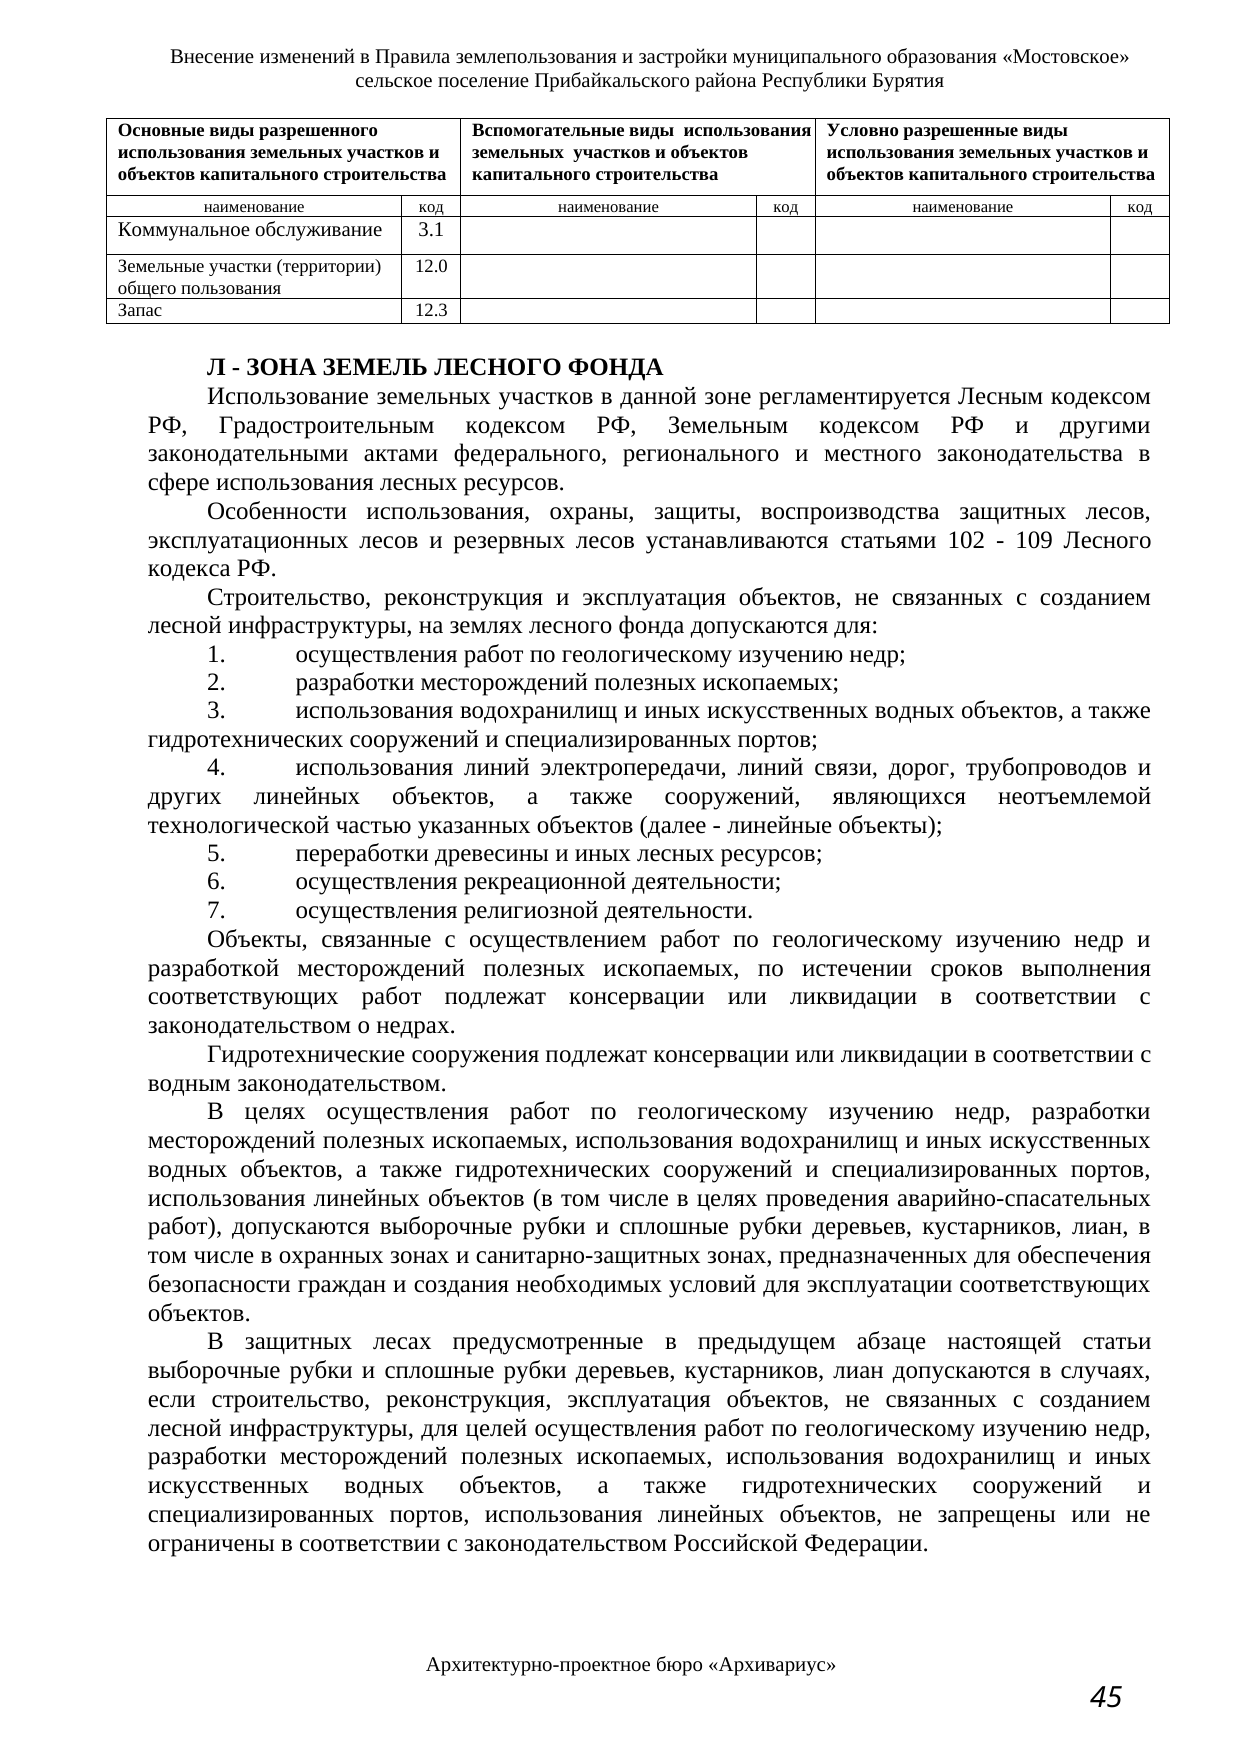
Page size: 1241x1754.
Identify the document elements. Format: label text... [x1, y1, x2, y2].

table_cell [757, 255, 815, 298]
table_header Условно разрешенные виды использования земельных участков и объектов капитального строительства [816, 119, 1169, 195]
table_cell 12.0 [402, 255, 460, 298]
text В защитных лесах предусмотренные в предыдущем абзаце настоящей статьи выборочные рубки и сплошные рубки деревьев, кустарников, лиан допускаются в случаях, если строительство, реконструкция, эксплуатация объектов, не связанных с созданием лесной инфраструктуры, для целей осуществления работ по геологическому изучению недр, разработки месторождений полезных ископаемых, использования водохранилищ и иных искусственных водных объектов, а также гидротехнических сооружений и специализированных портов, использования линейных объектов, не запрещены или не ограничены в соответствии с законодательством Российской Федерации. [148, 1326, 1152, 1556]
table_cell [1111, 217, 1169, 254]
table_cell [757, 217, 815, 254]
table_cell [1111, 255, 1169, 298]
table_cell [816, 217, 1110, 254]
table_cell [461, 299, 756, 322]
table_cell [816, 299, 1110, 322]
text Л - ЗОНА ЗЕМЕЛЬ ЛЕСНОГО ФОНДА [148, 352, 1152, 381]
table_cell [816, 255, 1110, 298]
text Особенности использования, охраны, защиты, воспроизводства защитных лесов, эксплуатационных лесов и резервных лесов устанавливаются статьями 102 - 109 Лесного кодекса РФ. [148, 496, 1152, 582]
table_header Вспомогательные виды использования земельных участков и объектов капитального строительства [461, 119, 815, 195]
text Использование земельных участков в данной зоне регламентируется Лесным кодексом РФ, Градостроительным кодексом РФ, Земельным кодексом РФ и другими законодательными актами федерального, регионального и местного законодательства в сфере использования лесных ресурсов. [148, 381, 1152, 496]
table_cell 12.3 [402, 299, 460, 322]
table_cell код [402, 196, 460, 216]
list использования водохранилищ и иных искусственных водных объектов, а также гидротехнических сооружений и специализированных портов; [148, 696, 1152, 753]
table_cell [461, 255, 756, 298]
text Строительство, реконструкция и эксплуатация объектов, не связанных с созданием лесной инфраструктуры, на землях лесного фонда допускаются для: [148, 582, 1152, 639]
list использования линий электропередачи, линий связи, дорог, трубопроводов и других линейных объектов, а также сооружений, являющихся неотъемлемой технологической частью указанных объектов (далее - линейные объекты); [148, 753, 1152, 839]
table_cell код [1111, 196, 1169, 216]
text Гидротехнические сооружения подлежат консервации или ликвидации в соответствии с водным законодательством. [148, 1039, 1152, 1096]
list осуществления религиозной деятельности. [148, 896, 1152, 924]
list переработки древесины и иных лесных ресурсов; [148, 839, 1152, 867]
list осуществления рекреационной деятельности; [148, 867, 1152, 896]
list осуществления работ по геологическому изучению недр; [148, 639, 1152, 668]
list разработки месторождений полезных ископаемых; [148, 668, 1152, 696]
table_cell [461, 217, 756, 254]
table_cell Коммунальное обслуживание [107, 217, 401, 254]
text В целях осуществления работ по геологическому изучению недр, разработки месторождений полезных ископаемых, использования водохранилищ и иных искусственных водных объектов, а также гидротехнических сооружений и специализированных портов, использования линейных объектов (в том числе в целях проведения аварийно-спасательных работ), допускаются выборочные рубки и сплошные рубки деревьев, кустарников, лиан, в том числе в охранных зонах и санитарно-защитных зонах, предназначенных для обеспечения безопасности граждан и создания необходимых условий для эксплуатации соответствующих объектов. [148, 1096, 1152, 1326]
table_cell Земельные участки (территории) общего пользования [107, 255, 401, 298]
table_cell наименование [816, 196, 1110, 216]
table_cell наименование [107, 196, 401, 216]
table_header Основные виды разрешенного использования земельных участков и объектов капитального строительства [107, 119, 460, 195]
table_cell [757, 299, 815, 322]
table_cell [1111, 299, 1169, 322]
table_cell Запас [107, 299, 401, 322]
text Объекты, связанные с осуществлением работ по геологическому изучению недр и разработкой месторождений полезных ископаемых, по истечении сроков выполнения соответствующих работ подлежат консервации или ликвидации в соответствии с законодательством о недрах. [148, 924, 1152, 1039]
table_cell 3.1 [402, 217, 460, 254]
table_cell наименование [461, 196, 756, 216]
table_cell код [757, 196, 815, 216]
